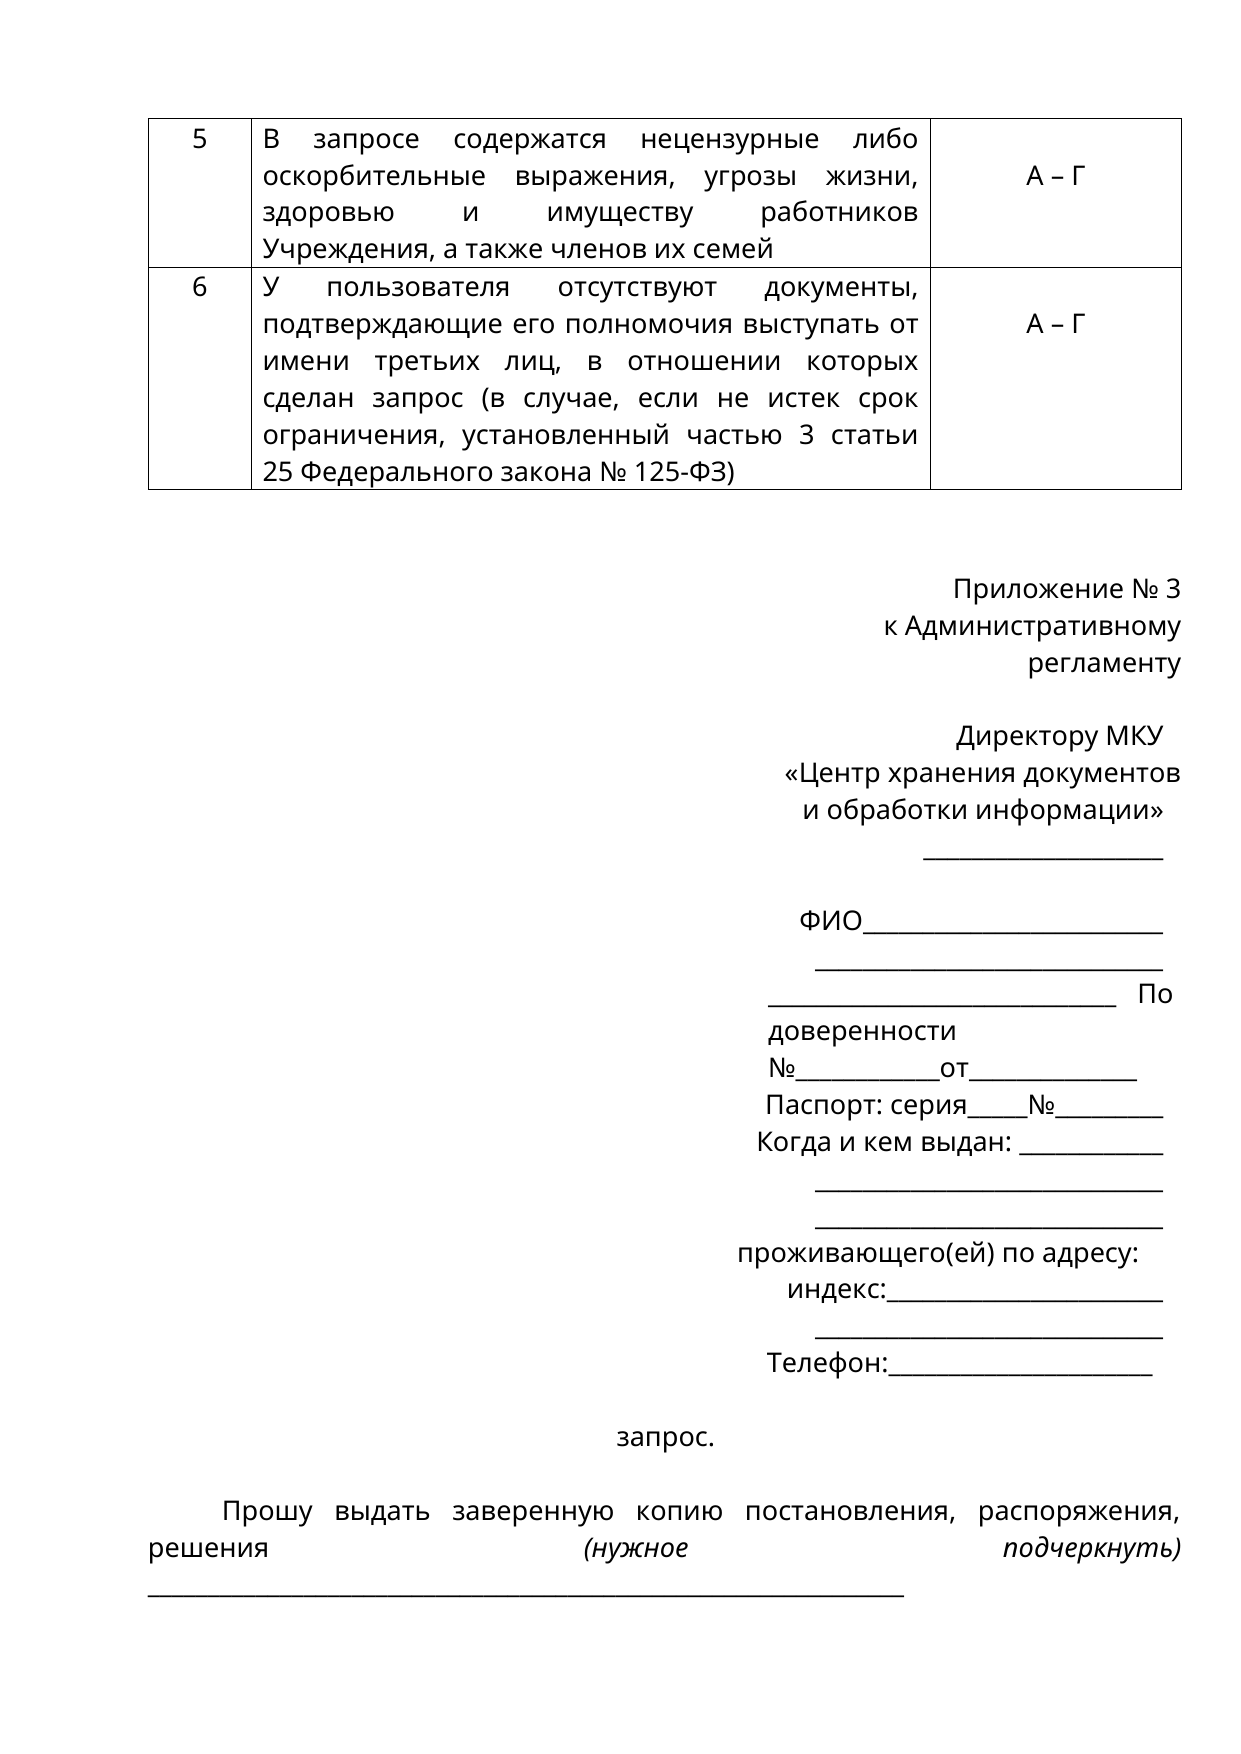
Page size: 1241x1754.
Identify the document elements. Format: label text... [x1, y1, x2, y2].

text Приложение № 3 [797, 569, 1181, 606]
text проживающего(ей) по адресу: [709, 1233, 1163, 1270]
text и обработки информации» [195, 791, 1163, 827]
table_cell А – Г [931, 119, 1181, 267]
text _____________________________ [195, 1307, 1163, 1344]
text _____________________________ [195, 1196, 1163, 1233]
text Телефон:______________________ [738, 1344, 1181, 1381]
text индекс:_______________________ [195, 1270, 1163, 1307]
text запрос. [148, 1417, 1181, 1454]
text ФИО_________________________ [195, 901, 1163, 938]
table_cell 5 [149, 119, 251, 267]
table_cell В запросе содержатся нецензурные либо оскорбительные выражения, угрозы жизни, здоровью и имуществу работников Учреждения, а также членов их семей [252, 119, 930, 267]
table_cell 6 [149, 268, 251, 489]
table_cell А – Г [931, 268, 1181, 489]
text Директору МКУ [195, 717, 1163, 754]
text Прошу выдать заверенную копию постановления, распоряжения, решения (нужное подчеркнуть) _______________________________________________________________ [148, 1491, 1181, 1602]
text _____________________________ [195, 1159, 1163, 1196]
text №____________от______________ [768, 1049, 1181, 1086]
text «Центр хранения документов [148, 754, 1181, 791]
text Паспорт: серия_____№_________ [195, 1086, 1163, 1122]
text _____________________________ По доверенности [768, 975, 1181, 1049]
text Когда и кем выдан: ____________ [195, 1122, 1163, 1159]
text ____________________ [195, 827, 1163, 864]
table_cell У пользователя отсутствуют документы, подтверждающие его полномочия выступать от имени третьих лиц, в отношении которых сделан запрос (в случае, если не истек срок ограничения, установленный частью 3 статьи 25 Федерального закона № 125-ФЗ) [252, 268, 930, 489]
text _____________________________ [768, 938, 1163, 975]
text к Административному регламенту [753, 606, 1181, 680]
